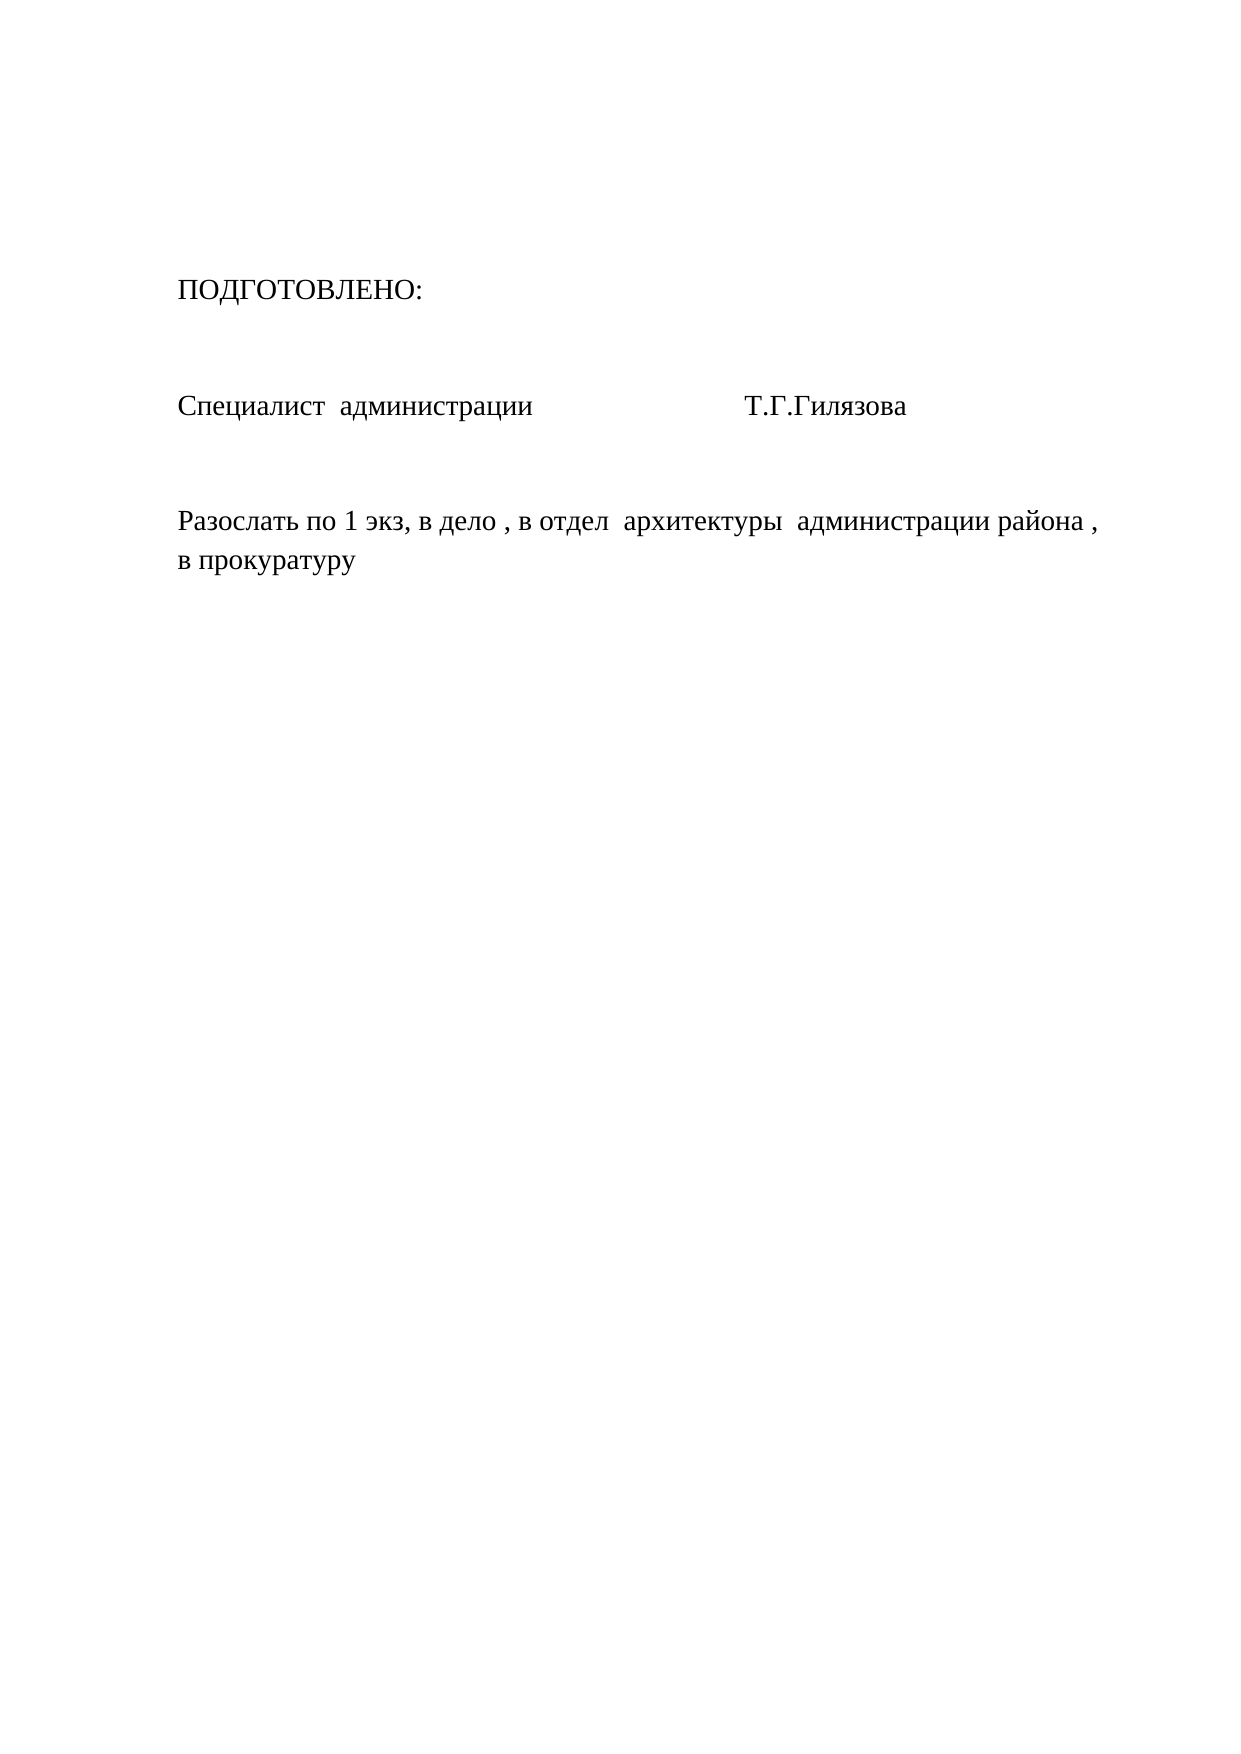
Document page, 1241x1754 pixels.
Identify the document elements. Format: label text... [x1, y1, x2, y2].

text ПОДГОТОВЛЕНО: [177, 272, 1152, 306]
text Разослать по 1 экз, в дело , в отдел архитектуры администрации района , [177, 503, 1152, 537]
text Специалист администрации Т.Г.Гилязова [177, 388, 1152, 421]
text в прокуратуру [177, 542, 1152, 576]
